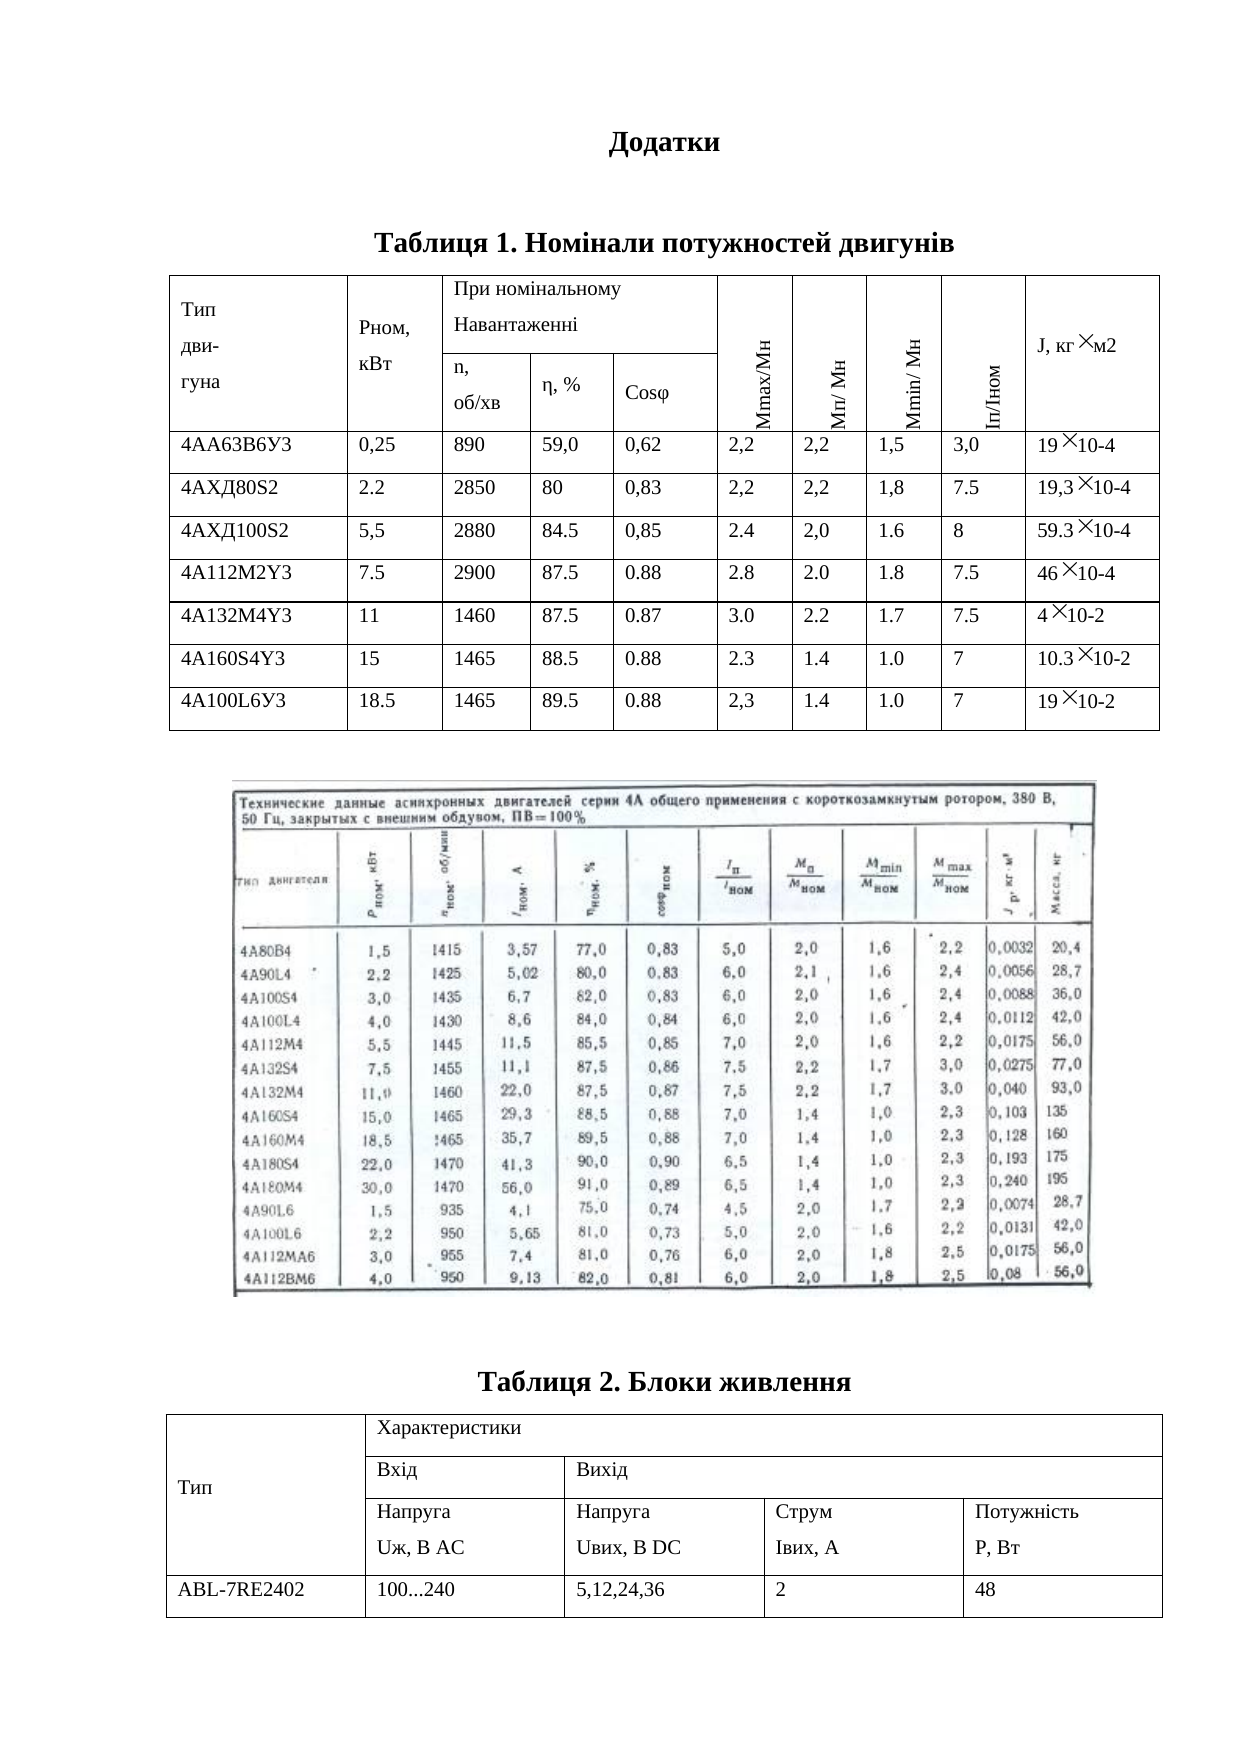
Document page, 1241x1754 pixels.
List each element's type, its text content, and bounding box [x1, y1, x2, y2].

table_cell 4АXД80S2 [170, 474, 347, 516]
table_cell 19,310-4 [1026, 474, 1159, 516]
table_header Mп/ Mн [793, 276, 866, 431]
table_header Тип [167, 1415, 365, 1575]
table_cell Напруга Uж, В АС [366, 1499, 564, 1575]
table_cell 7.5 [942, 560, 1025, 601]
table_cell 4A100L6У3 [170, 688, 347, 729]
table_cell 1.0 [867, 688, 941, 729]
table_cell η, % [531, 354, 613, 431]
table_cell 0,25 [348, 432, 442, 473]
table_cell 2,2 [718, 432, 792, 473]
table_header Тип дви- гуна [170, 276, 347, 431]
picture [232, 780, 1097, 1297]
table_cell 1,5 [867, 432, 941, 473]
table_cell 87.5 [531, 603, 613, 644]
table_cell Потужність Р, Вт [964, 1499, 1162, 1575]
table_cell 7.5 [942, 603, 1025, 644]
table_cell 89.5 [531, 688, 613, 729]
text Додатки [177, 124, 1152, 158]
table_cell 80 [531, 474, 613, 516]
table_cell 1.7 [867, 603, 941, 644]
table_cell 2900 [443, 560, 530, 601]
table_cell 7.5 [942, 474, 1025, 516]
table_cell Cosφ [614, 354, 717, 431]
table_cell 1.6 [867, 517, 941, 559]
table_cell 0.88 [614, 688, 717, 729]
table_cell 2,3 [718, 688, 792, 729]
table_cell 2,2 [718, 474, 792, 516]
table_cell 59,0 [531, 432, 613, 473]
table_cell 2880 [443, 517, 530, 559]
table_cell 3,0 [942, 432, 1025, 473]
table_cell 10.310-2 [1026, 645, 1159, 687]
table_cell 59.310-4 [1026, 517, 1159, 559]
table_header Mmin/ Mн [867, 276, 941, 431]
table_cell Напруга Uвих, В DС [565, 1499, 764, 1575]
table_cell 100...240 [366, 1576, 564, 1617]
table_cell 2850 [443, 474, 530, 516]
table_cell 1460 [443, 603, 530, 644]
table_cell Вхід [366, 1457, 564, 1498]
table_cell Струм Iвих, А [765, 1499, 963, 1575]
table_cell 2.4 [718, 517, 792, 559]
table_cell 2.3 [718, 645, 792, 687]
table_cell 1.4 [793, 688, 866, 729]
table_header Iп/Iном [942, 276, 1025, 431]
table_cell 4610-4 [1026, 560, 1159, 601]
table_cell 0,62 [614, 432, 717, 473]
table_cell 7.5 [348, 560, 442, 601]
table_cell 1465 [443, 688, 530, 729]
table_cell 2,2 [793, 474, 866, 516]
table_cell 88.5 [531, 645, 613, 687]
table_cell 4АХД100S2 [170, 517, 347, 559]
table_header Мmax/Mн [718, 276, 792, 431]
table_header J, кгм2 [1026, 276, 1159, 431]
table_cell 5,12,24,36 [565, 1576, 764, 1617]
table_cell 7 [942, 688, 1025, 729]
table_cell 1.8 [867, 560, 941, 601]
table_cell n, об/хв [443, 354, 530, 431]
table_header При номінальному Навантаженні [443, 276, 717, 353]
table_cell 0,83 [614, 474, 717, 516]
table_cell 7 [942, 645, 1025, 687]
table_cell 1,8 [867, 474, 941, 516]
text Таблиця 2. Блоки живлення [177, 1364, 1152, 1397]
table_cell 4A160S4Y3 [170, 645, 347, 687]
table_cell 0.88 [614, 560, 717, 601]
table_cell 2 [765, 1576, 963, 1617]
table_cell 890 [443, 432, 530, 473]
table_cell 1465 [443, 645, 530, 687]
table_cell 0.88 [614, 645, 717, 687]
table_cell 2.2 [348, 474, 442, 516]
table_cell 15 [348, 645, 442, 687]
table_cell 1910-2 [1026, 688, 1159, 729]
table_cell 87.5 [531, 560, 613, 601]
table_cell 5,5 [348, 517, 442, 559]
table_cell 1.4 [793, 645, 866, 687]
table_cell Вихід [565, 1457, 1162, 1498]
table_cell 18.5 [348, 688, 442, 729]
table_cell 410-2 [1026, 603, 1159, 644]
table_cell 2.2 [793, 603, 866, 644]
table_cell 4А112M2Y3 [170, 560, 347, 601]
table_cell 2.0 [793, 560, 866, 601]
table_cell 8 [942, 517, 1025, 559]
table_header Рном, кВт [348, 276, 442, 431]
table_cell 1910-4 [1026, 432, 1159, 473]
table_cell 4АА63В6У3 [170, 432, 347, 473]
text Таблиця 1. Номінали потужностей двигунів [177, 225, 1152, 258]
table_cell 2.8 [718, 560, 792, 601]
table_cell 3.0 [718, 603, 792, 644]
table_header Характеристики [366, 1415, 1162, 1456]
table_cell 4А132M4Y3 [170, 603, 347, 644]
table_cell 0,85 [614, 517, 717, 559]
table_cell 2,2 [793, 432, 866, 473]
table_cell 0.87 [614, 603, 717, 644]
table_cell 1.0 [867, 645, 941, 687]
table_cell 11 [348, 603, 442, 644]
table_cell 84.5 [531, 517, 613, 559]
table_cell 48 [964, 1576, 1162, 1617]
table_cell 2,0 [793, 517, 866, 559]
table_cell ABL-7RE2402 [167, 1576, 365, 1617]
